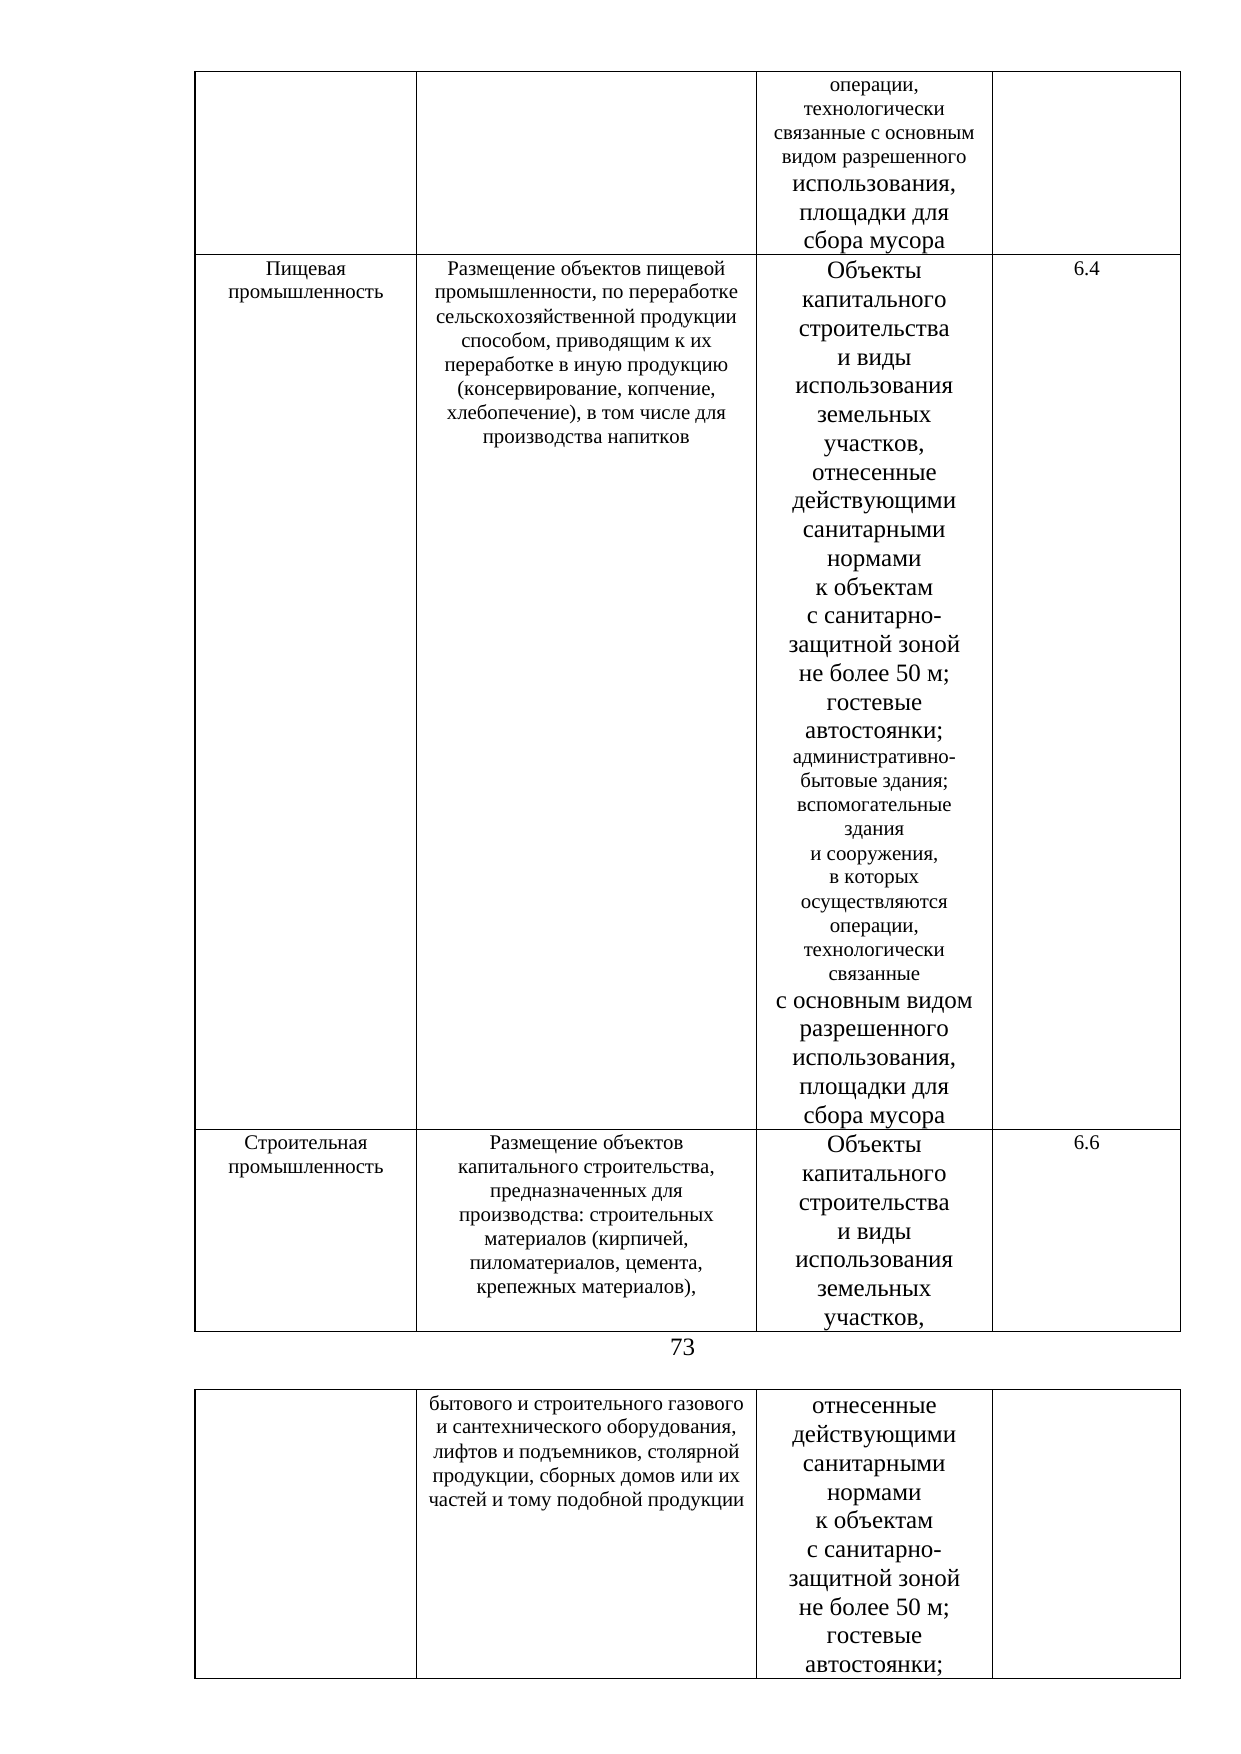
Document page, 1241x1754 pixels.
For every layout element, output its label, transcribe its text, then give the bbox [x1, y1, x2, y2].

table_header [417, 72, 756, 254]
table_cell Объекты капитального строительства и виды использования земельных участков, отнесенные действующими санитарными нормами к объектам с санитарно-защитной зоной не более 50 м; гостевые автостоянки; административно-бытовые здания; вспомогательные здания и сооружения, в которых осуществляются операции, технологически связанные с основным видом разрешенного использования, площадки для сбора мусора [757, 255, 992, 1128]
table_cell 6.6 [993, 1130, 1180, 1331]
text 73 [195, 1332, 1169, 1361]
table_cell Размещение объектов капитального строительства, предназначенных для производства: строительных материалов (кирпичей, пиломатериалов, цемента, крепежных материалов), [417, 1130, 756, 1331]
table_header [757, 1390, 992, 1678]
table_header [993, 72, 1180, 254]
table_header [993, 1390, 1180, 1678]
table_header [196, 72, 416, 254]
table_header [417, 1390, 756, 1678]
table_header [757, 72, 992, 254]
table_cell Объекты капитального строительства и виды использования земельных участков, [757, 1130, 992, 1331]
table_header [196, 1390, 416, 1678]
table_cell Пищевая промышленность [196, 255, 416, 1128]
table_cell 6.4 [993, 255, 1180, 1128]
table_cell Размещение объектов пищевой промышленности, по переработке сельскохозяйственной продукции способом, приводящим к их переработке в иную продукцию (консервирование, копчение, хлебопечение), в том числе для производства напитков [417, 255, 756, 1128]
table_cell Строительная промышленность [196, 1130, 416, 1331]
